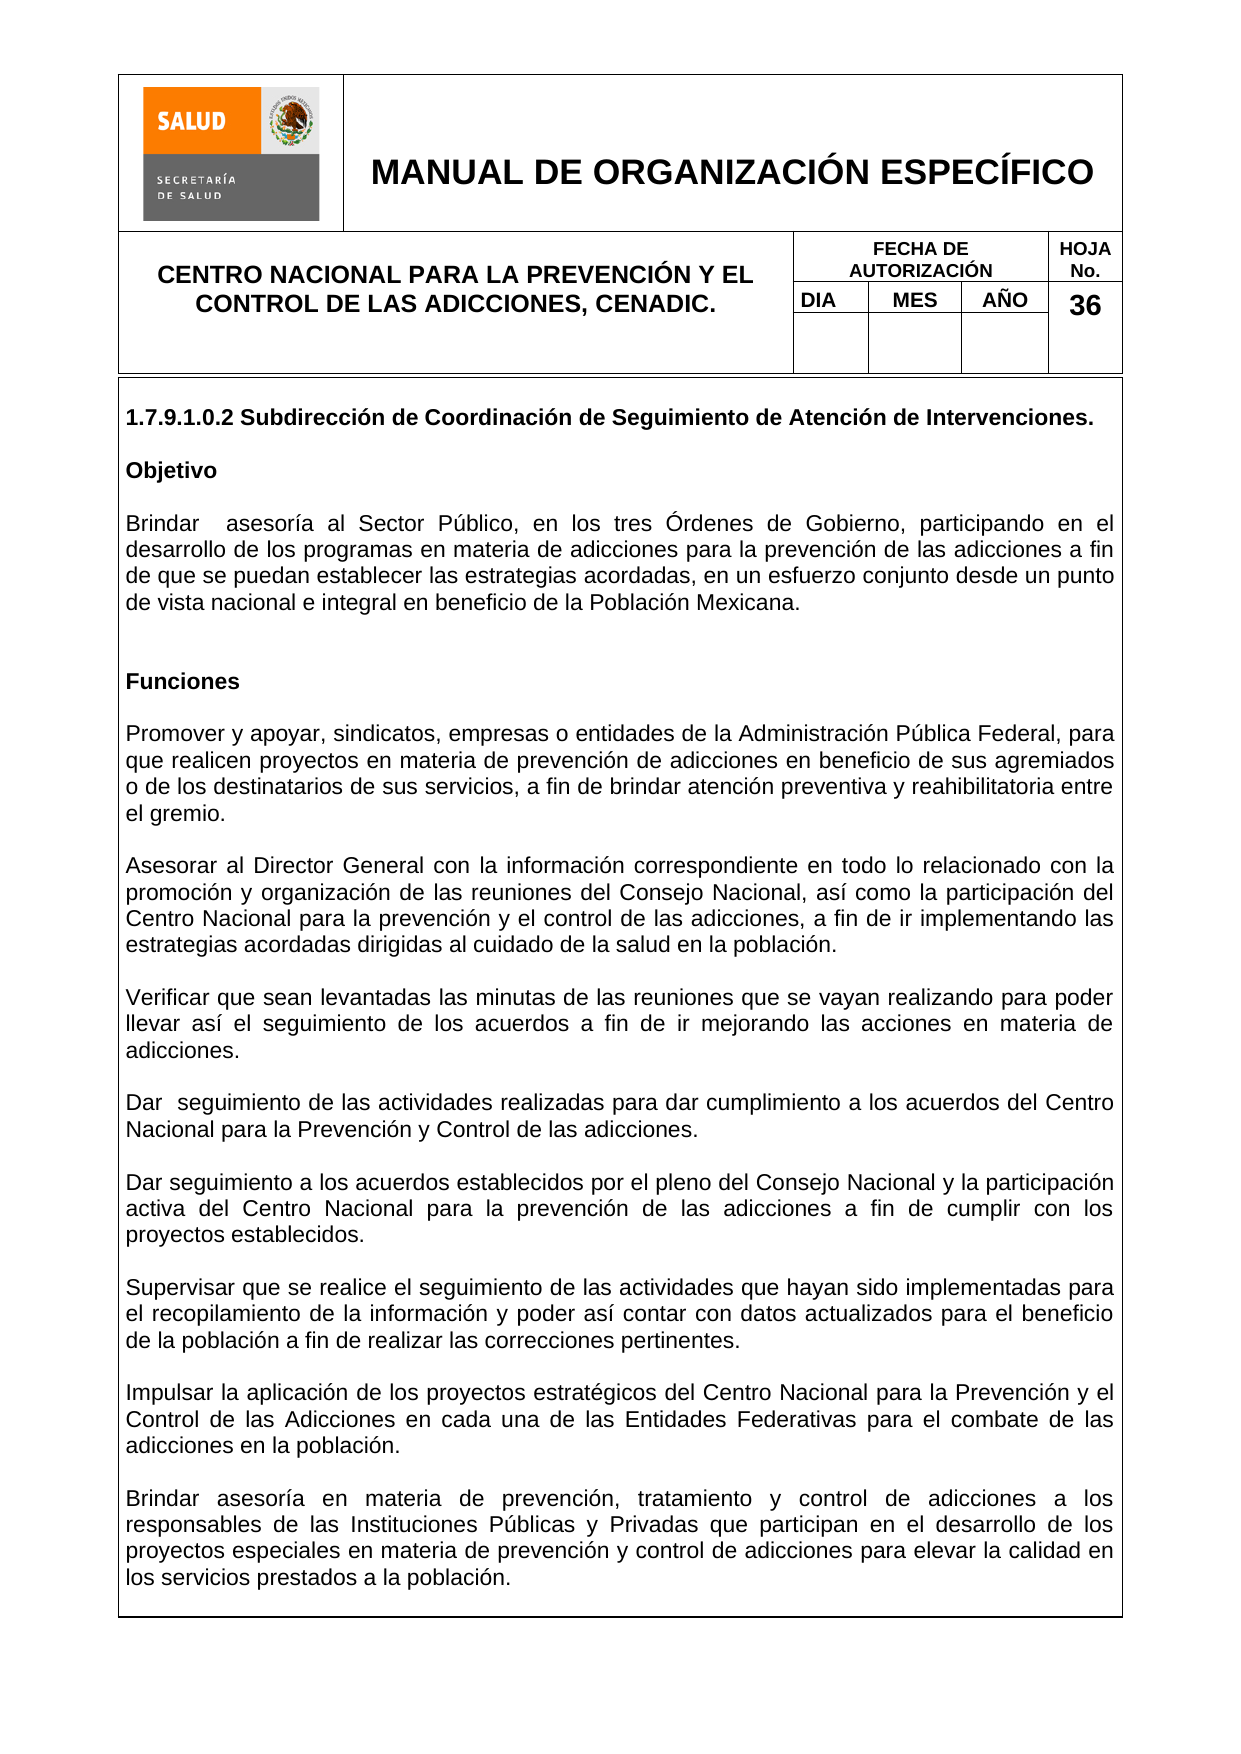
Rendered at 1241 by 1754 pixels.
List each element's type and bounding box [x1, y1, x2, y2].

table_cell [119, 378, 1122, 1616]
picture [143, 87, 320, 221]
